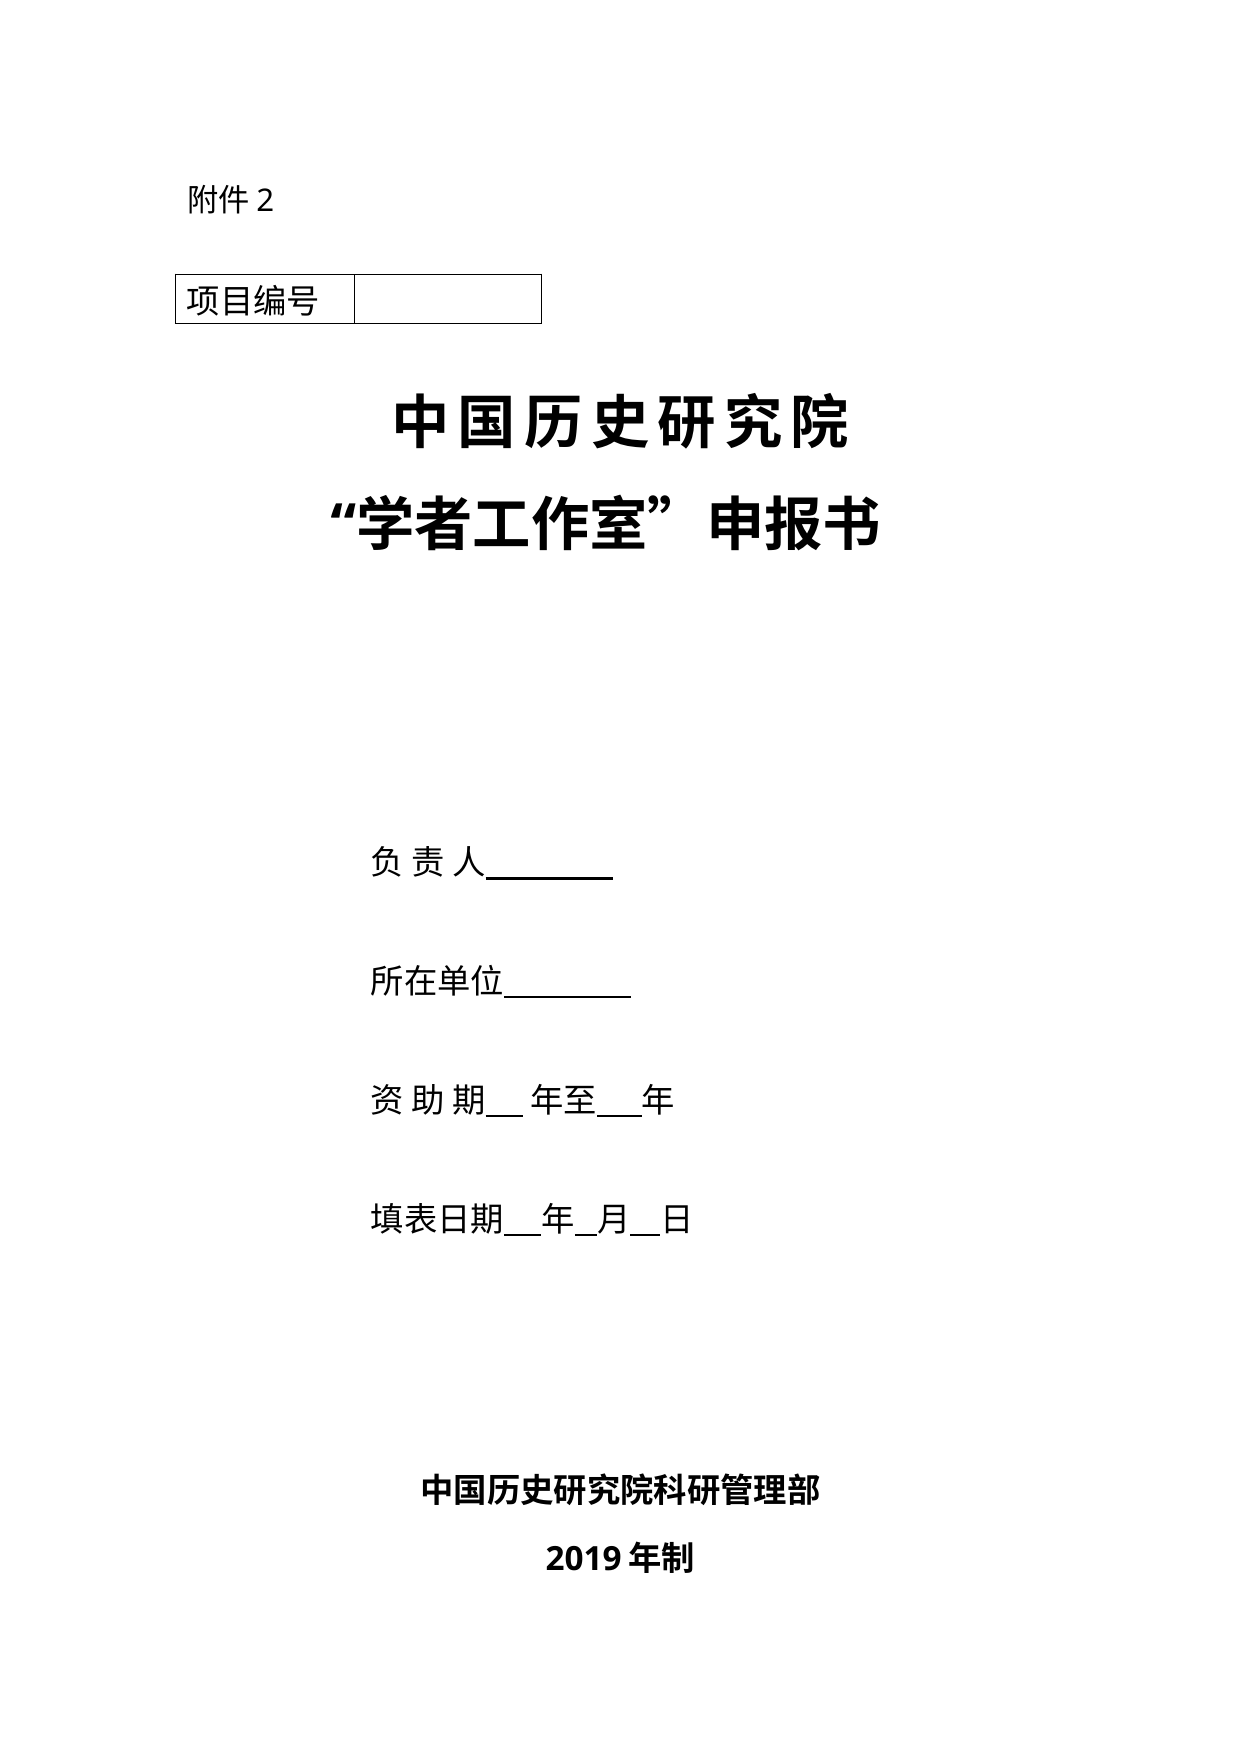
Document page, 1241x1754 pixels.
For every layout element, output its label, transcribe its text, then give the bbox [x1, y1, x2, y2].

text “学者工作室”申报书 [158, 469, 1053, 571]
table_header [355, 275, 541, 323]
table_header 项目编号 [176, 275, 354, 323]
text 中国历史研究院 [187, 368, 1053, 469]
text 中国历史研究院科研管理部 [187, 1454, 1053, 1522]
text 所在单位 [187, 945, 1053, 1013]
text 填表日期 年 月 日 [187, 1183, 1053, 1251]
text 2019年制 [187, 1522, 1053, 1590]
text 负 责 人 [187, 826, 1053, 894]
text 附件2 [187, 164, 1053, 232]
text 资 助 期 年至 年 [187, 1064, 1053, 1132]
